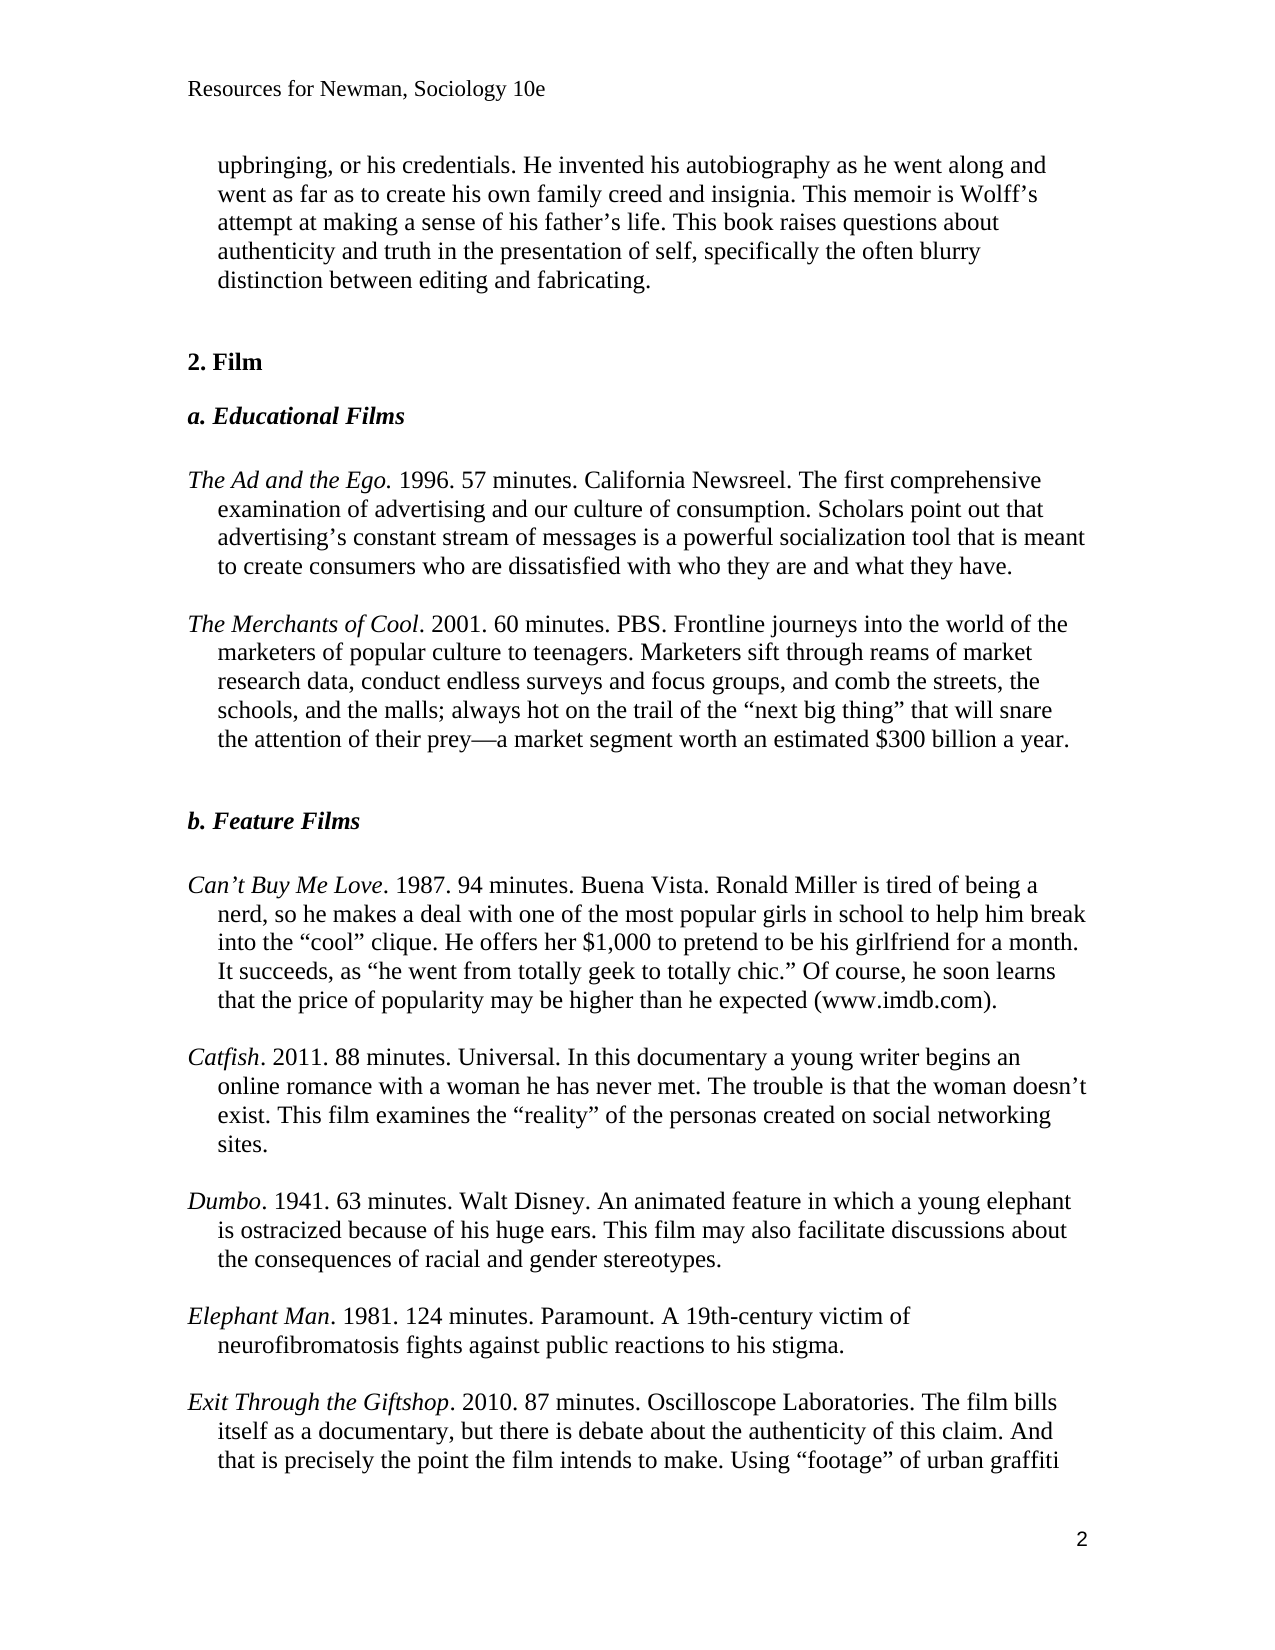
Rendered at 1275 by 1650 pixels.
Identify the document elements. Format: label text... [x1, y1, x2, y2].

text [187, 150, 1087, 294]
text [187, 1387, 1087, 1474]
text Catfish. 2011. 88 minutes. Universal. In this documentary a young writer begins an online romance with a woman he has never met. The trouble is that the woman doesn’t exist. This film examines the “reality” of the personas created on social networking sites. [187, 1042, 1087, 1157]
text The Merchants of Cool. 2001. 60 minutes. PBS. Frontline journeys into the world of the marketers of popular culture to teenagers. Marketers sift through reams of market research data, conduct endless surveys and focus groups, and comb the streets, the schools, and the malls; always hot on the trail of the “next big thing” that will snare the attention of their prey—a market segment worth an estimated $300 billion a year. [187, 609, 1087, 752]
subtitle b. Feature Films [187, 806, 1087, 835]
text The Ad and the Ego. 1996. 57 minutes. California Newsreel. The first comprehensive examination of advertising and our culture of consumption. Scholars point out that advertising’s constant stream of messages is a powerful socialization tool that is meant to create consumers who are dissatisfied with who they are and what they have. [187, 465, 1087, 580]
subtitle 2. Film [187, 347, 1087, 376]
text Can’t Buy Me Love. 1987. 94 minutes. Buena Vista. Ronald Miller is tired of being a nerd, so he makes a deal with one of the most popular girls in school to help him break into the “cool” clique. He offers her $1,000 to pretend to be his girlfriend for a month. It succeeds, as “he went from totally geek to totally chic.” Of course, he soon learns that the price of popularity may be higher than he expected (www.imdb.com). [187, 870, 1087, 1014]
text Dumbo. 1941. 63 minutes. Walt Disney. An animated feature in which a young elephant is ostracized because of his huge ears. This film may also facilitate discussions about the consequences of racial and gender stereotypes. [187, 1186, 1087, 1272]
subtitle a. Educational Films [187, 401, 1087, 430]
text Elephant Man. 1981. 124 minutes. Paramount. A 19th-century victim of neurofibromatosis fights against public reactions to his stigma. [187, 1301, 1087, 1359]
